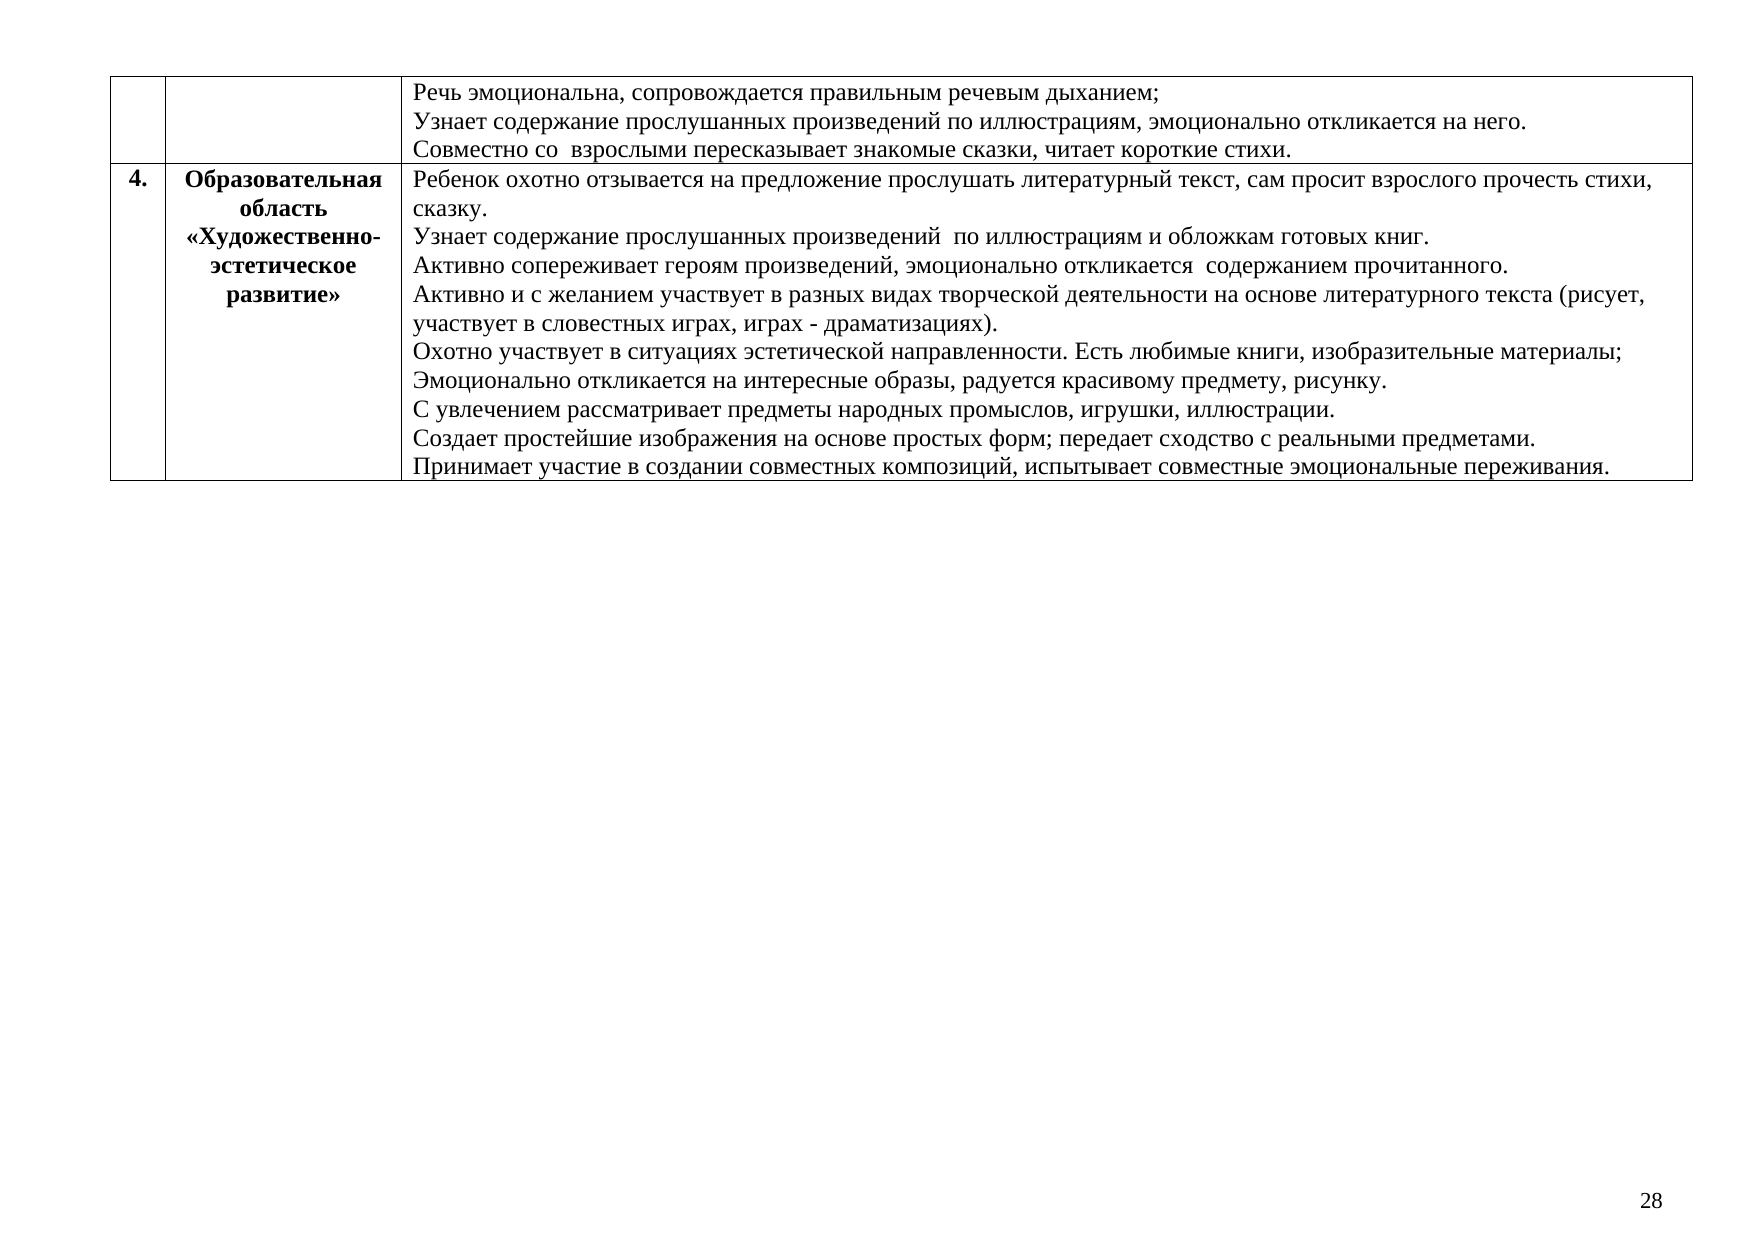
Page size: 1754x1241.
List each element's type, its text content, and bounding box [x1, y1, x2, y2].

table_cell 4. [111, 164, 165, 480]
table_cell Ребенок охотно отзывается на предложение прослушать литературный текст, сам просит взрослого прочесть стихи, сказку. Узнает содержание прослушанных произведений по иллюстрациям и обложкам готовых книг. Активно сопереживает героям произведений, эмоционально откликается содержанием прочитанного. Активно и с желанием участвует в разных видах творческой деятельности на основе литературного текста (рисует, участвует в словестных играх, играх - драматизациях). Охотно участвует в ситуациях эстетической направленности. Есть любимые книги, изобразительные материалы; Эмоционально откликается на интересные образы, радуется красивому предмету, рисунку. С увлечением рассматривает предметы народных промыслов, игрушки, иллюстрации. Создает простейшие изображения на основе простых форм; передает сходство с реальными предметами. Принимает участие в создании совместных композиций, испытывает совместные эмоциональные переживания. [402, 164, 1692, 480]
table_cell 3. [111, 77, 165, 163]
table_cell Образовательная область «Художественно- эстетическое развитие» [166, 164, 401, 480]
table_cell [166, 77, 401, 163]
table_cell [402, 77, 1692, 163]
